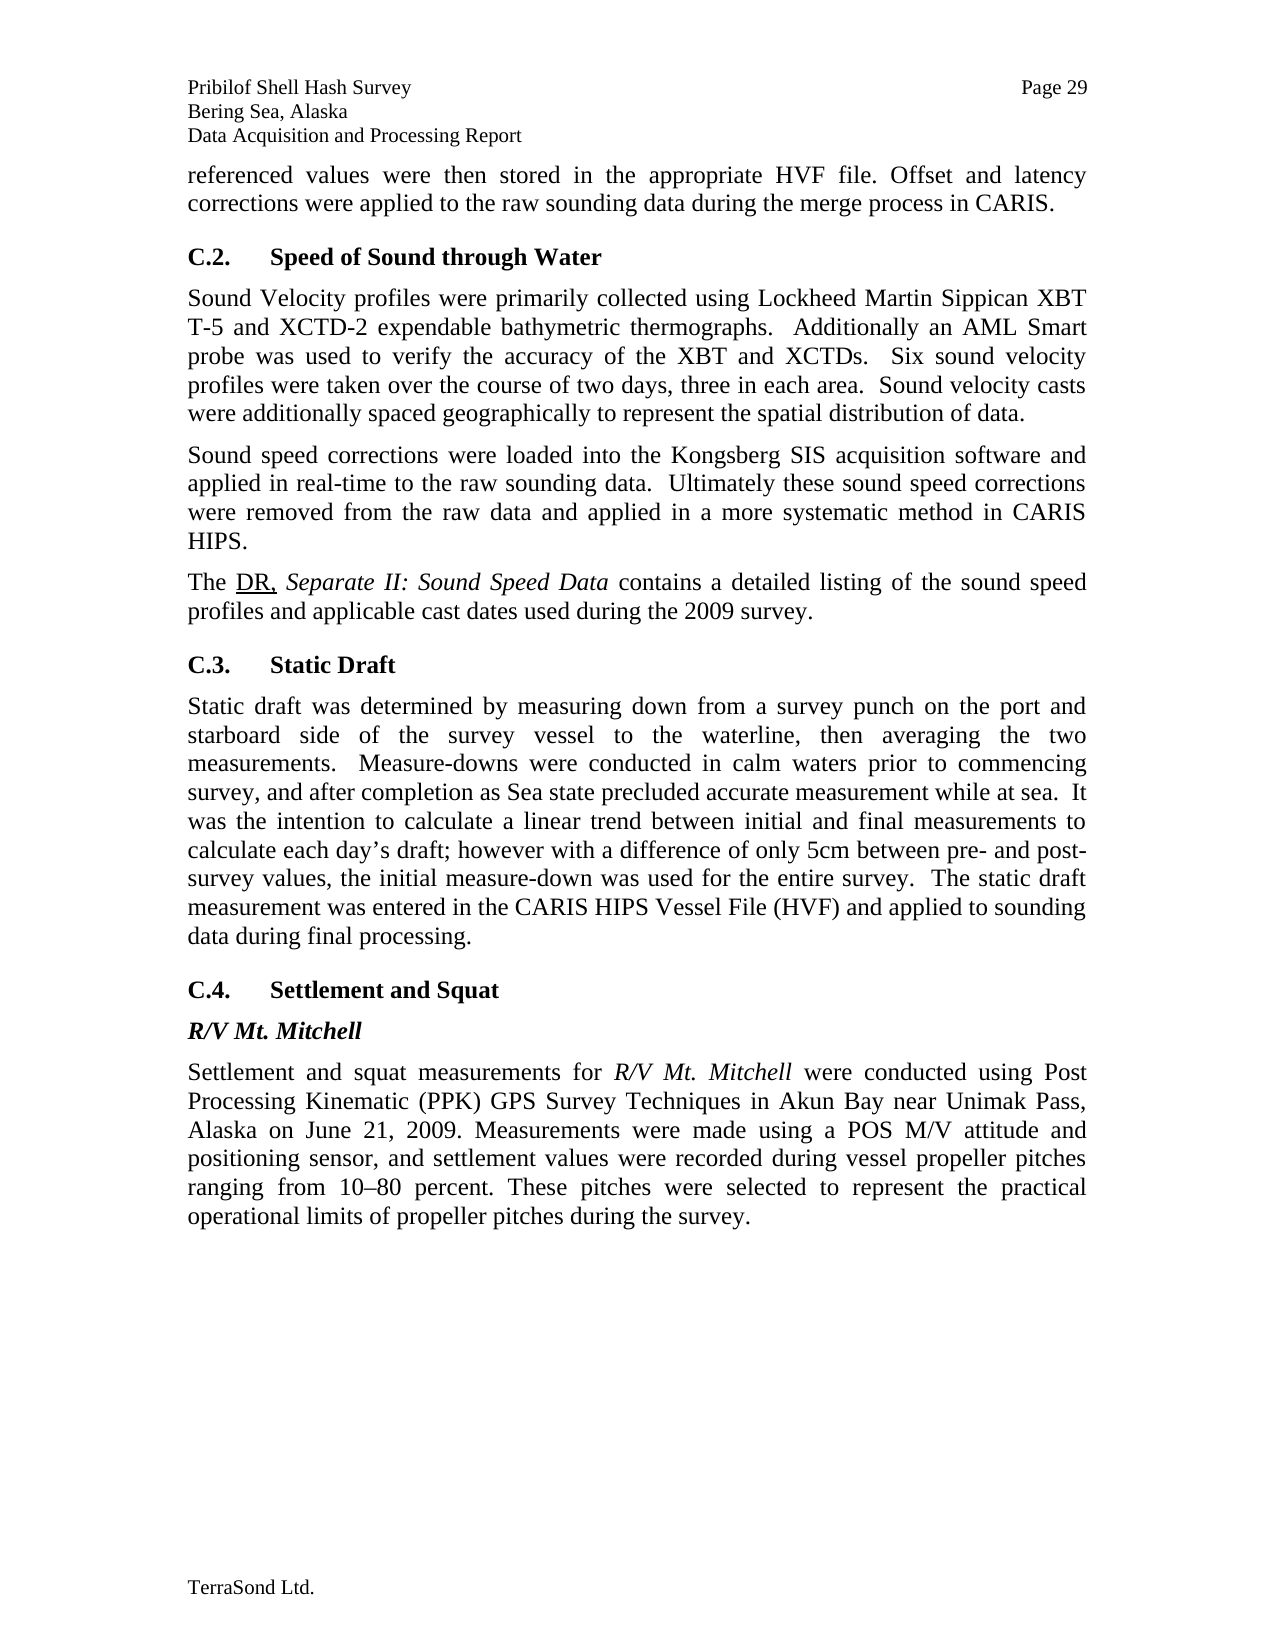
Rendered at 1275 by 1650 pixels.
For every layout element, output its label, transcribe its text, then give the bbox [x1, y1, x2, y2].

text Static draft was determined by measuring down from a survey punch on the port and starboard side of the survey vessel to the waterline, then averaging the two measurements. Measure-downs were conducted in calm waters prior to commencing survey, and after completion as Sea state precluded accurate measurement while at sea. It was the intention to calculate a linear trend between initial and final measurements to calculate each day’s draft; however with a difference of only 5cm between pre- and post- survey values, the initial measure-down was used for the entire survey. The static draft measurement was entered in the CARIS HIPS Vessel File (HVF) and applied to sounding data during final processing. [187, 691, 1087, 950]
text R/V [187, 1016, 1087, 1045]
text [187, 160, 1087, 217]
text Settlement and squat measurements for R/V Mt. Mitchell were conducted using Post Processing Kinematic () Survey Techniques in near on . Measurements were made using a M/V attitude and positioning sensor, and settlement values were recorded during vessel propeller pitches ranging from 10–80 percent. These pitches were selected to represent the practical operational limits of propeller pitches during the survey. [187, 1057, 1087, 1230]
text Settlement and Squat [187, 975, 1087, 1003]
text The DR, Separate II: Sound Speed Data contains a detailed listing of the sound speed profiles and applicable cast dates used during the 2009 survey. [187, 567, 1087, 625]
text Sound Velocity profiles were primarily collected using Lockheed Martin Sippican XBT T-5 and XCTD-2 expendable bathymetric thermographs. Additionally an Smart probe was used to verify the accuracy of the XBT and XCTDs. Six sound velocity profiles were taken over the course of two days, three in each area. Sound velocity casts were additionally spaced geographically to represent the spatial distribution of data. [187, 283, 1087, 427]
text Static Draft [187, 650, 1087, 678]
text Speed of Sound through Water [187, 242, 1087, 271]
text Sound speed corrections were loaded into the Kongsberg SIS acquisition software and applied in real-time to the raw sounding data. Ultimately these sound speed corrections were removed from the raw data and applied in a more systematic method in CARIS HIPS. [187, 440, 1087, 555]
